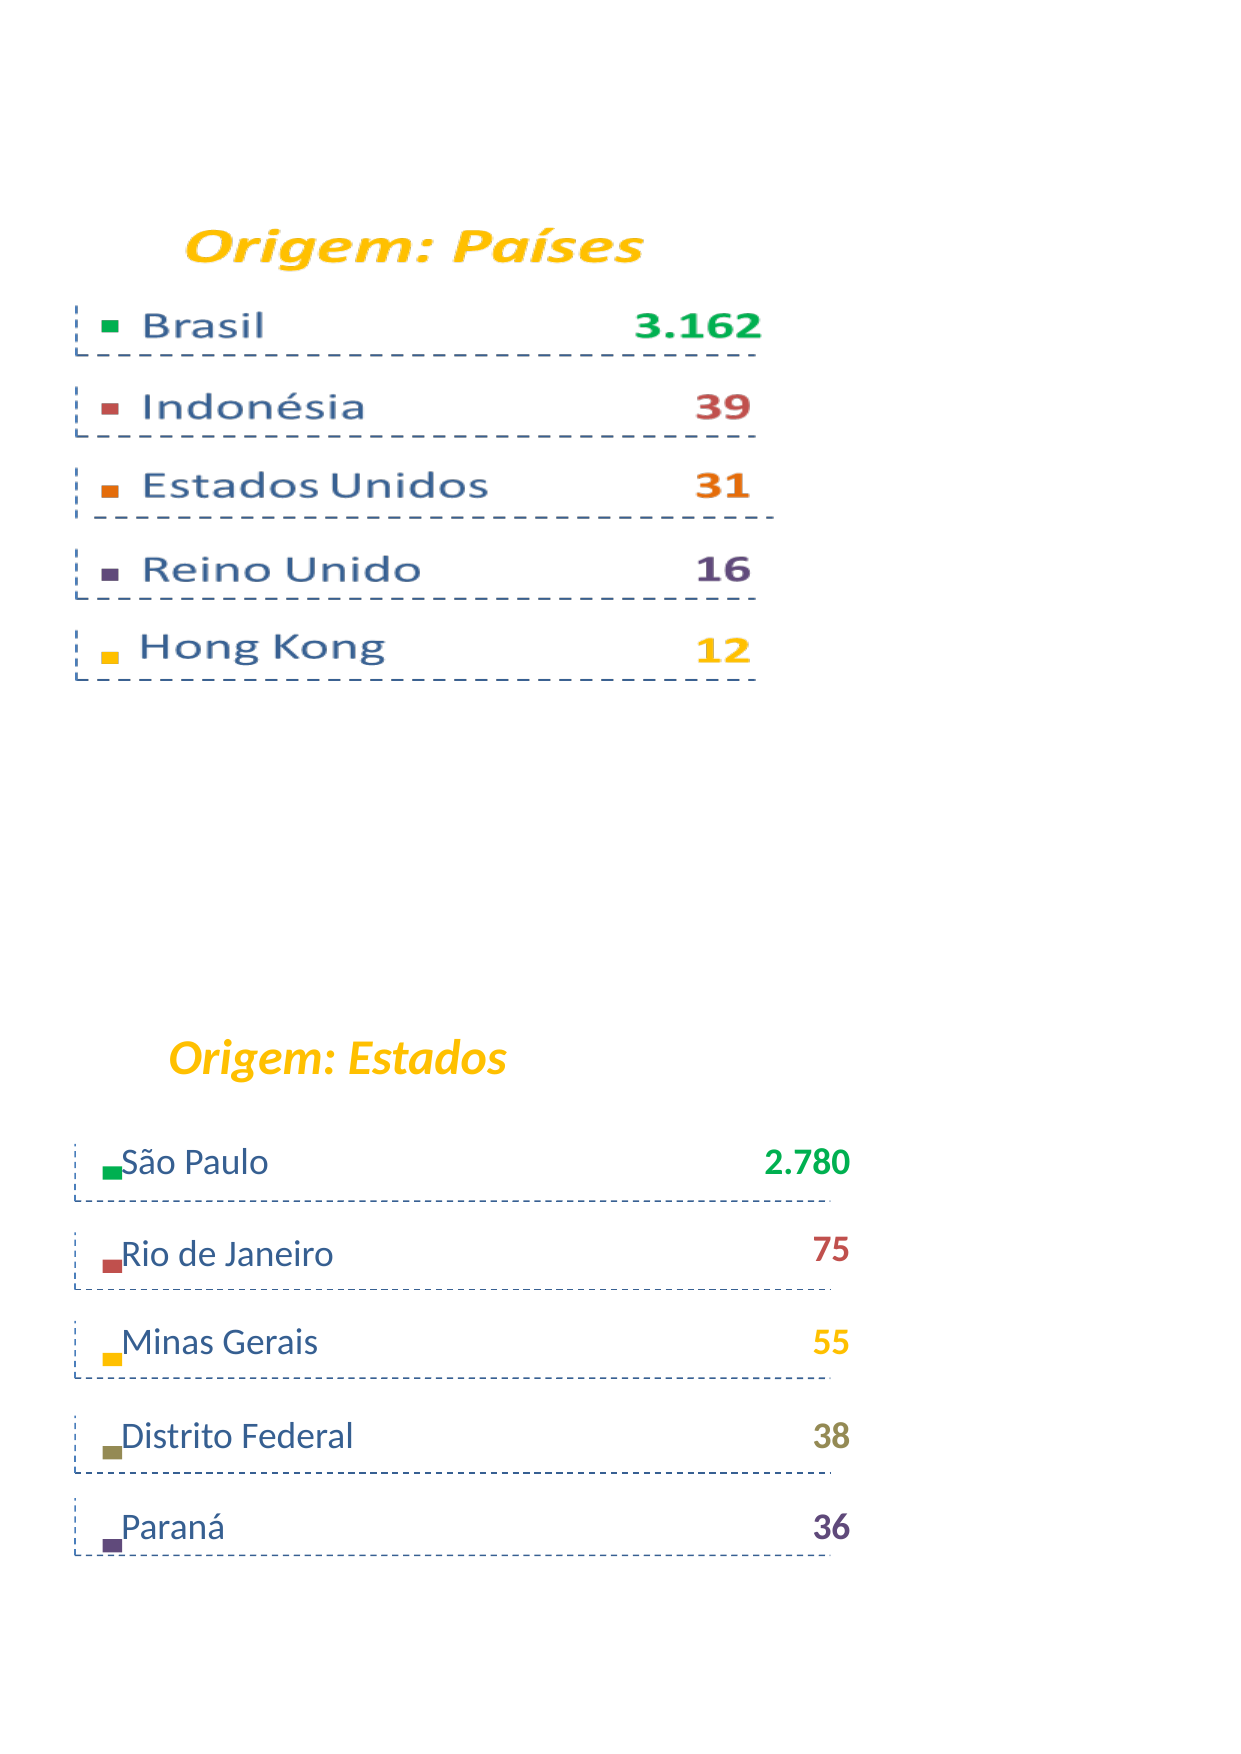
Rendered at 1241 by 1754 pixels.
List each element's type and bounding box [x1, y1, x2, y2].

picture [75, 200, 798, 696]
